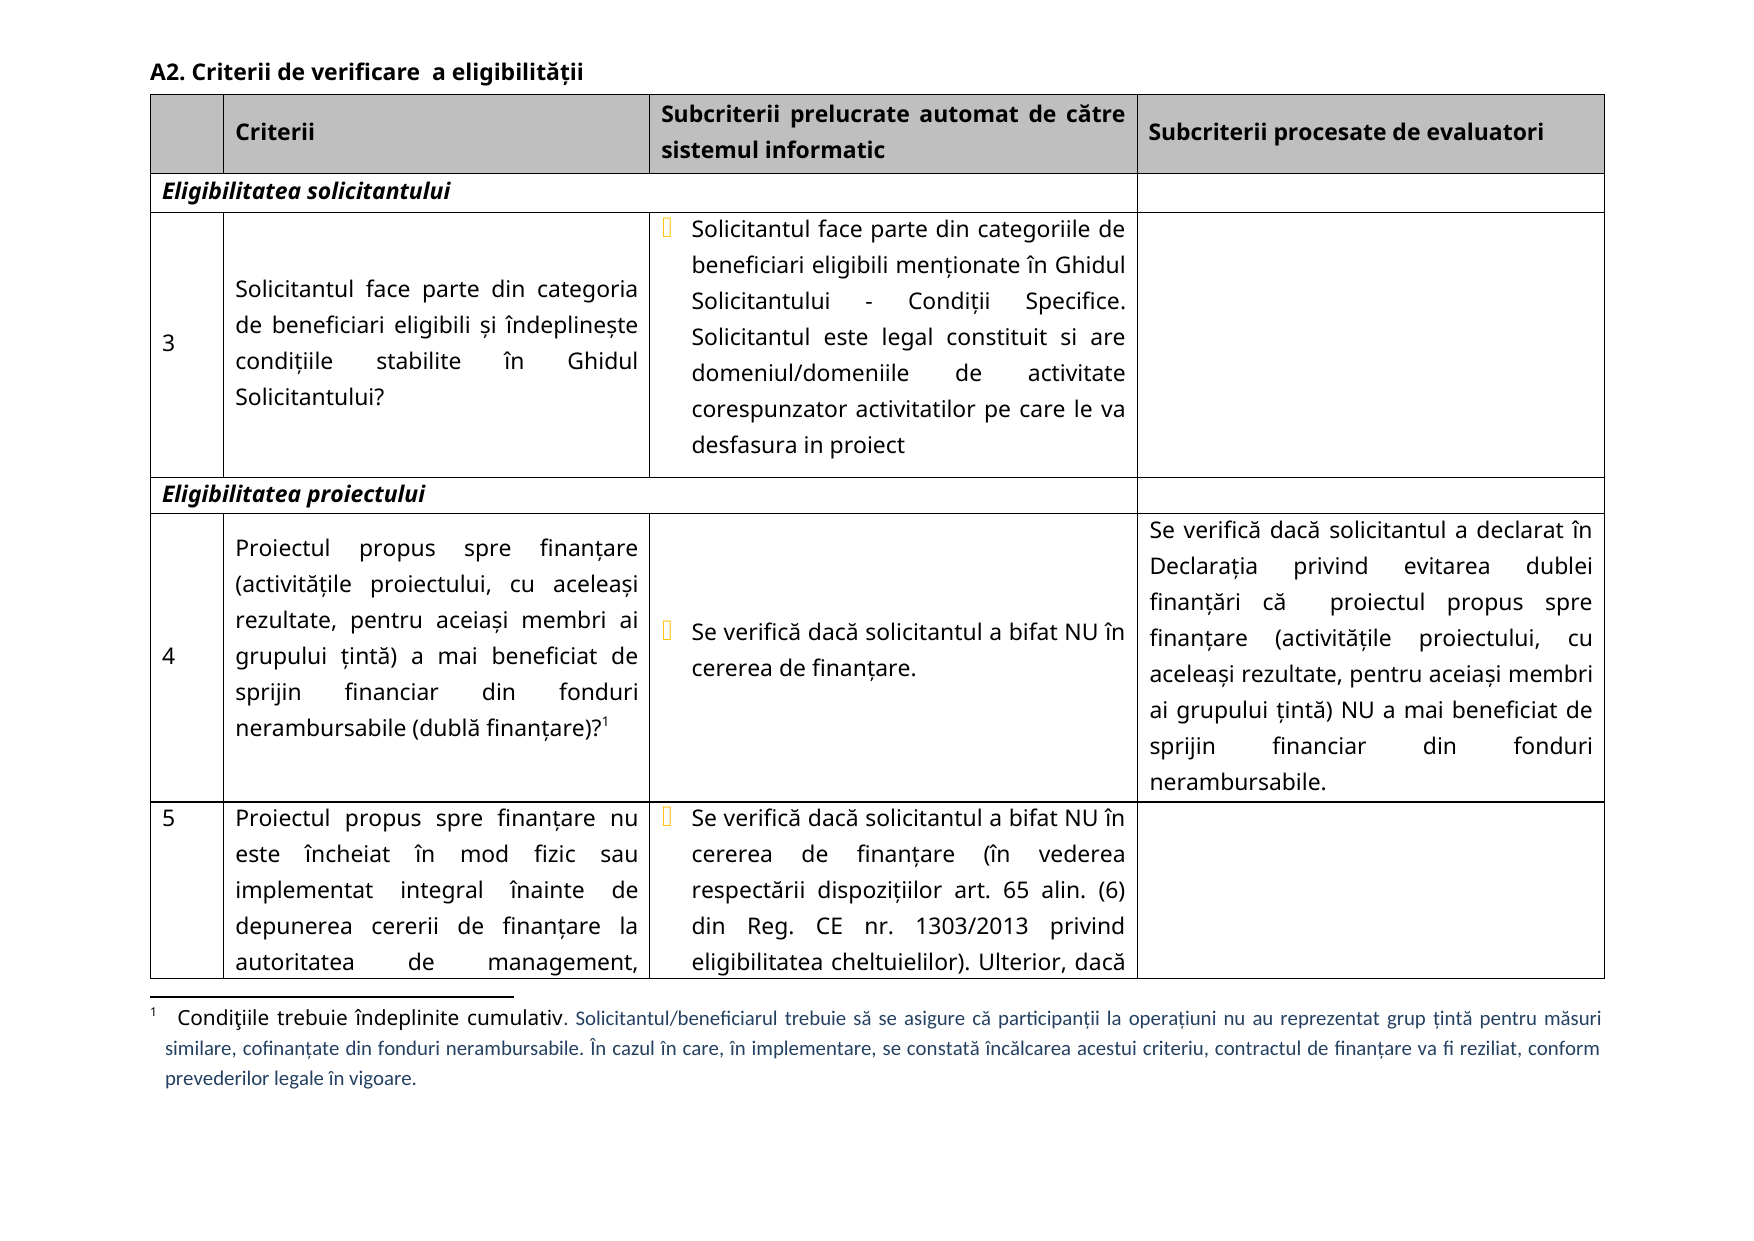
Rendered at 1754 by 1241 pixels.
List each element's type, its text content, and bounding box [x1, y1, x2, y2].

table_cell Solicitantul face parte din categoriile de beneficiari eligibili menţionate în Ghidul Solicitantului - Condiții Specifice. Solicitantul este legal constituit si are domeniul/domeniile de activitate corespunzator activitatilor pe care le va desfasura in proiect [650, 213, 1137, 477]
table_header Subcriterii procesate de evaluatori [1138, 95, 1604, 173]
table_cell 4 [151, 514, 223, 801]
table_header [151, 95, 223, 173]
table_cell 5 [151, 803, 223, 977]
table_cell Eligibilitatea solicitantului [151, 174, 1137, 212]
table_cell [650, 803, 1137, 977]
table_header Subcriterii prelucrate automat de către sistemul informatic [650, 95, 1137, 173]
table_cell Proiectul propus spre finanțare (activitățile proiectului, cu aceleași rezultate, pentru aceiași membri ai grupului țintă) a mai beneficiat de sprijin financiar din fonduri nerambursabile (dublă finanțare)? [224, 514, 649, 801]
table_cell [1138, 478, 1604, 513]
table_cell 3 [151, 213, 223, 477]
table_cell [1138, 213, 1604, 477]
table_cell [1138, 174, 1604, 212]
table_cell Solicitantul face parte din categoria de beneficiari eligibili și îndeplinește condițiile stabilite în Ghidul Solicitantului? [224, 213, 649, 477]
table_cell [1138, 803, 1604, 977]
subtitle A2. Criterii de verificare a eligibilității [150, 56, 1604, 87]
table_cell Eligibilitatea proiectului [151, 478, 1137, 513]
table_cell Se verifică dacă solicitantul a declarat în Declarația privind evitarea dublei finanțări că proiectul propus spre finanțare (activitățile proiectului, cu aceleaşi rezultate, pentru aceiaşi membri ai grupului ţintă) NU a mai beneficiat de sprijin financiar din fonduri nerambursabile. [1138, 514, 1604, 801]
table_cell Se verifică dacă solicitantul a bifat NU în cererea de finanțare. [650, 514, 1137, 801]
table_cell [224, 803, 649, 977]
table_header Criterii [224, 95, 649, 173]
